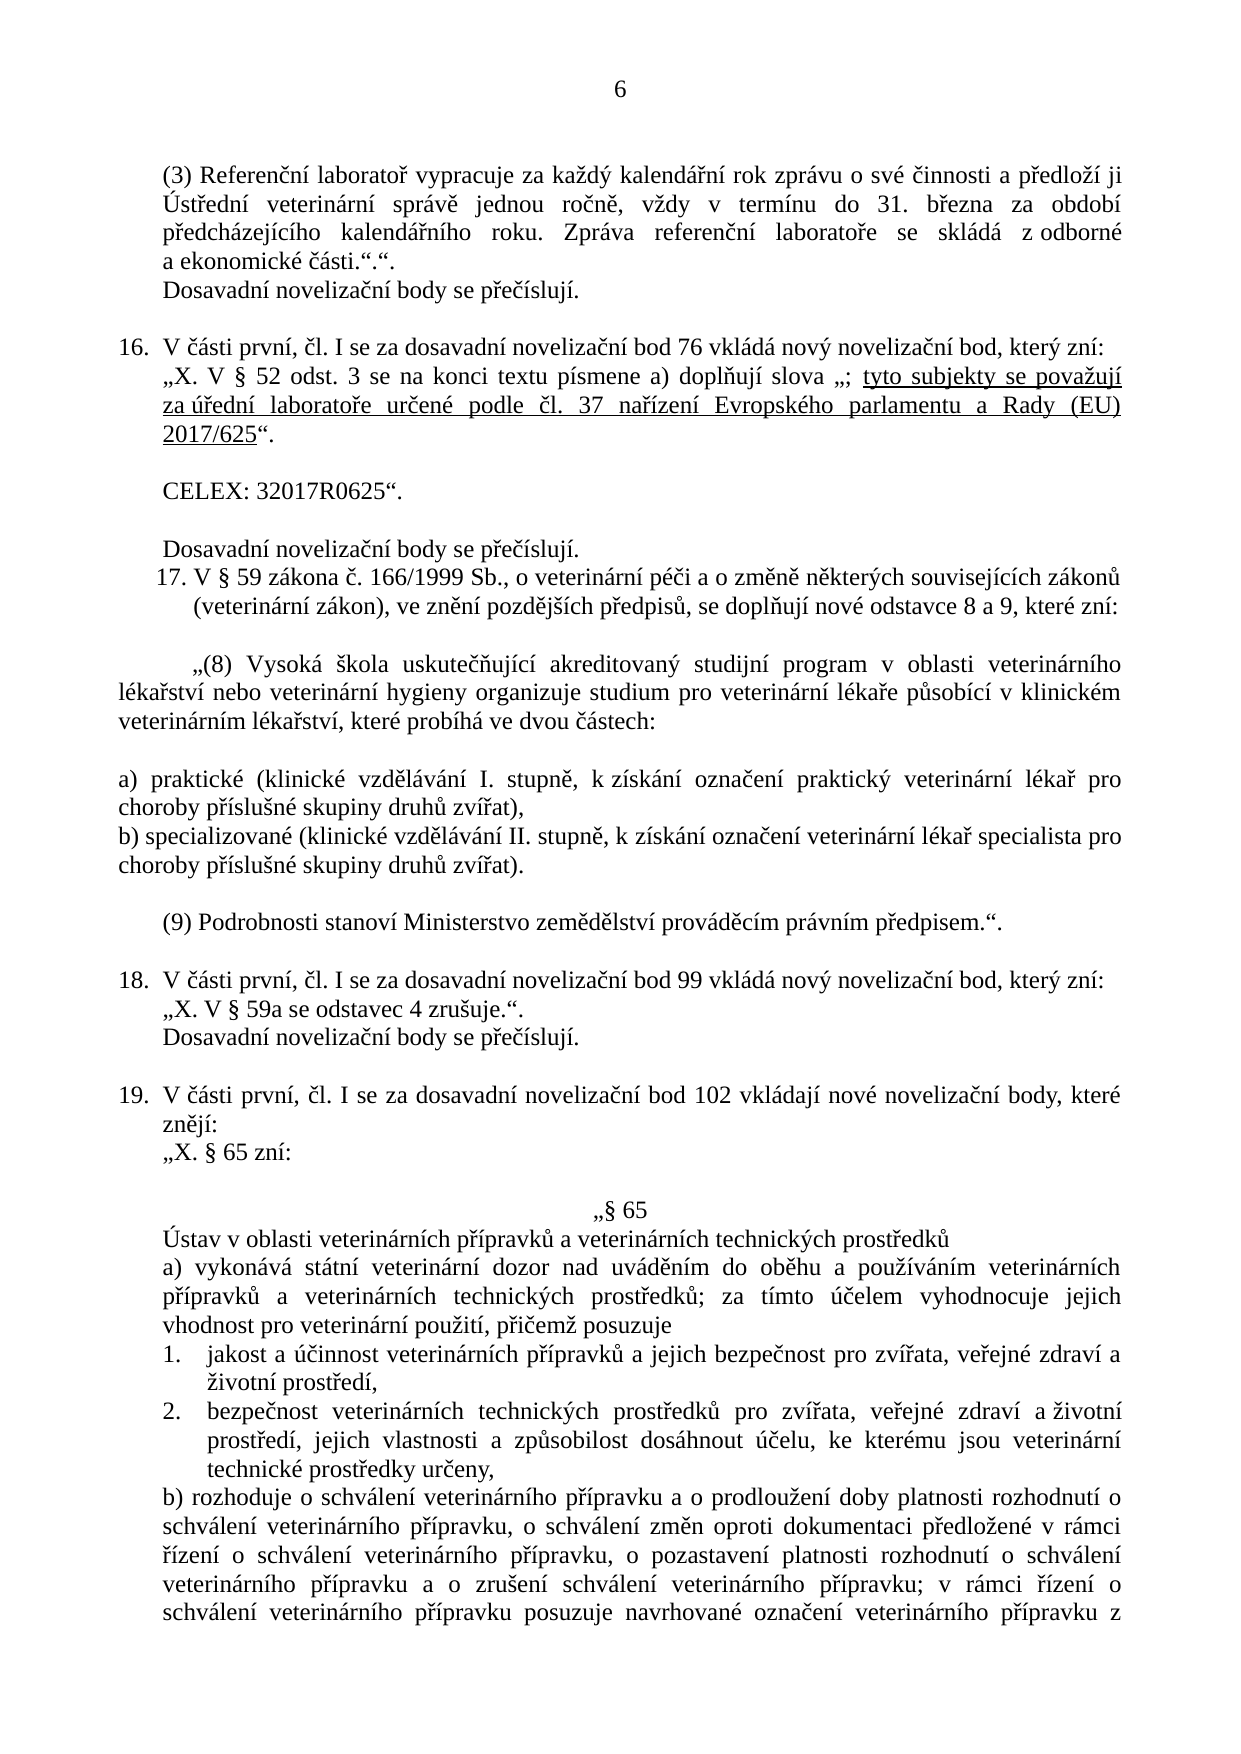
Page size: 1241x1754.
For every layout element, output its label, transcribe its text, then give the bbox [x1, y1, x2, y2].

text Dosavadní novelizační body se přečíslují. [118, 534, 1122, 562]
text „X. V § 52 odst. 3 se na konci textu písmene a) doplňují slova „; tyto subjekty se považují za úřední laboratoře určené podle čl. 37 nařízení Evropského parlamentu a Rady (EU) 2017/625“. [162, 361, 1122, 447]
text a) vykonává státní veterinární dozor nad uváděním do oběhu a používáním veterinárních přípravků a veterinárních technických prostředků; za tímto účelem vyhodnocuje jejich vhodnost pro veterinární použití, přičemž posuzuje [162, 1252, 1122, 1339]
text 2. bezpečnost veterinárních technických prostředků pro zvířata, veřejné zdraví a životní prostředí, jejich vlastnosti a způsobilost dosáhnout účelu, ke kterému jsou veterinární technické prostředky určeny, [162, 1396, 1122, 1482]
list V části první, čl. I se za dosavadní novelizační bod 102 vkládají nové novelizační body, které znějí: [118, 1080, 1122, 1137]
text a) praktické (klinické vzdělávání I. stupně, k získání označení praktický veterinární lékař pro choroby příslušné skupiny druhů zvířat), [118, 764, 1122, 821]
text „X. § 65 zní: [118, 1137, 1122, 1166]
text Dosavadní novelizační body se přečíslují. [118, 1022, 1122, 1051]
text „(8) Vysoká škola uskutečňující akreditovaný studijní program v oblasti veterinárního lékařství nebo veterinární hygieny organizuje studium pro veterinární lékaře působící v klinickém veterinárním lékařství, které probíhá ve dvou částech: [118, 649, 1122, 735]
text 1. jakost a účinnost veterinárních přípravků a jejich bezpečnost pro zvířata, veřejné zdraví a životní prostředí, [162, 1339, 1122, 1396]
text b) specializované (klinické vzdělávání II. stupně, k získání označení veterinární lékař specialista pro choroby příslušné skupiny druhů zvířat). [118, 821, 1122, 879]
text (3) Referenční laboratoř vypracuje za každý kalendářní rok zprávu o své činnosti a předloží ji Ústřední veterinární správě jednou ročně, vždy v termínu do 31. března za období předcházejícího kalendářního roku. Zpráva referenční laboratoře se skládá z odborné a ekonomické části.“.“. [118, 160, 1122, 275]
list V části první, čl. I se za dosavadní novelizační bod 99 vkládá nový novelizační bod, který zní: [118, 965, 1122, 994]
text „X. V § 59a se odstavec 4 zrušuje.“. [118, 994, 1122, 1022]
text (9) Podrobnosti stanoví Ministerstvo zemědělství prováděcím právním předpisem.“. [118, 907, 1122, 936]
text „§ 65 [118, 1195, 1122, 1224]
list V části první, čl. I se za dosavadní novelizační bod 76 vkládá nový novelizační bod, který zní: [118, 332, 1122, 361]
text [162, 1482, 1122, 1626]
text CELEX: 32017R0625“. [118, 476, 1122, 505]
text Dosavadní novelizační body se přečíslují. [118, 275, 1122, 304]
list V § 59 zákona č. 166/1999 Sb., o veterinární péči a o změně některých souvisejících zákonů (veterinární zákon), ve znění pozdějších předpisů, se doplňují nové odstavce 8 a 9, které zní: [156, 562, 1122, 620]
text Ústav v oblasti veterinárních přípravků a veterinárních technických prostředků [162, 1224, 1122, 1252]
